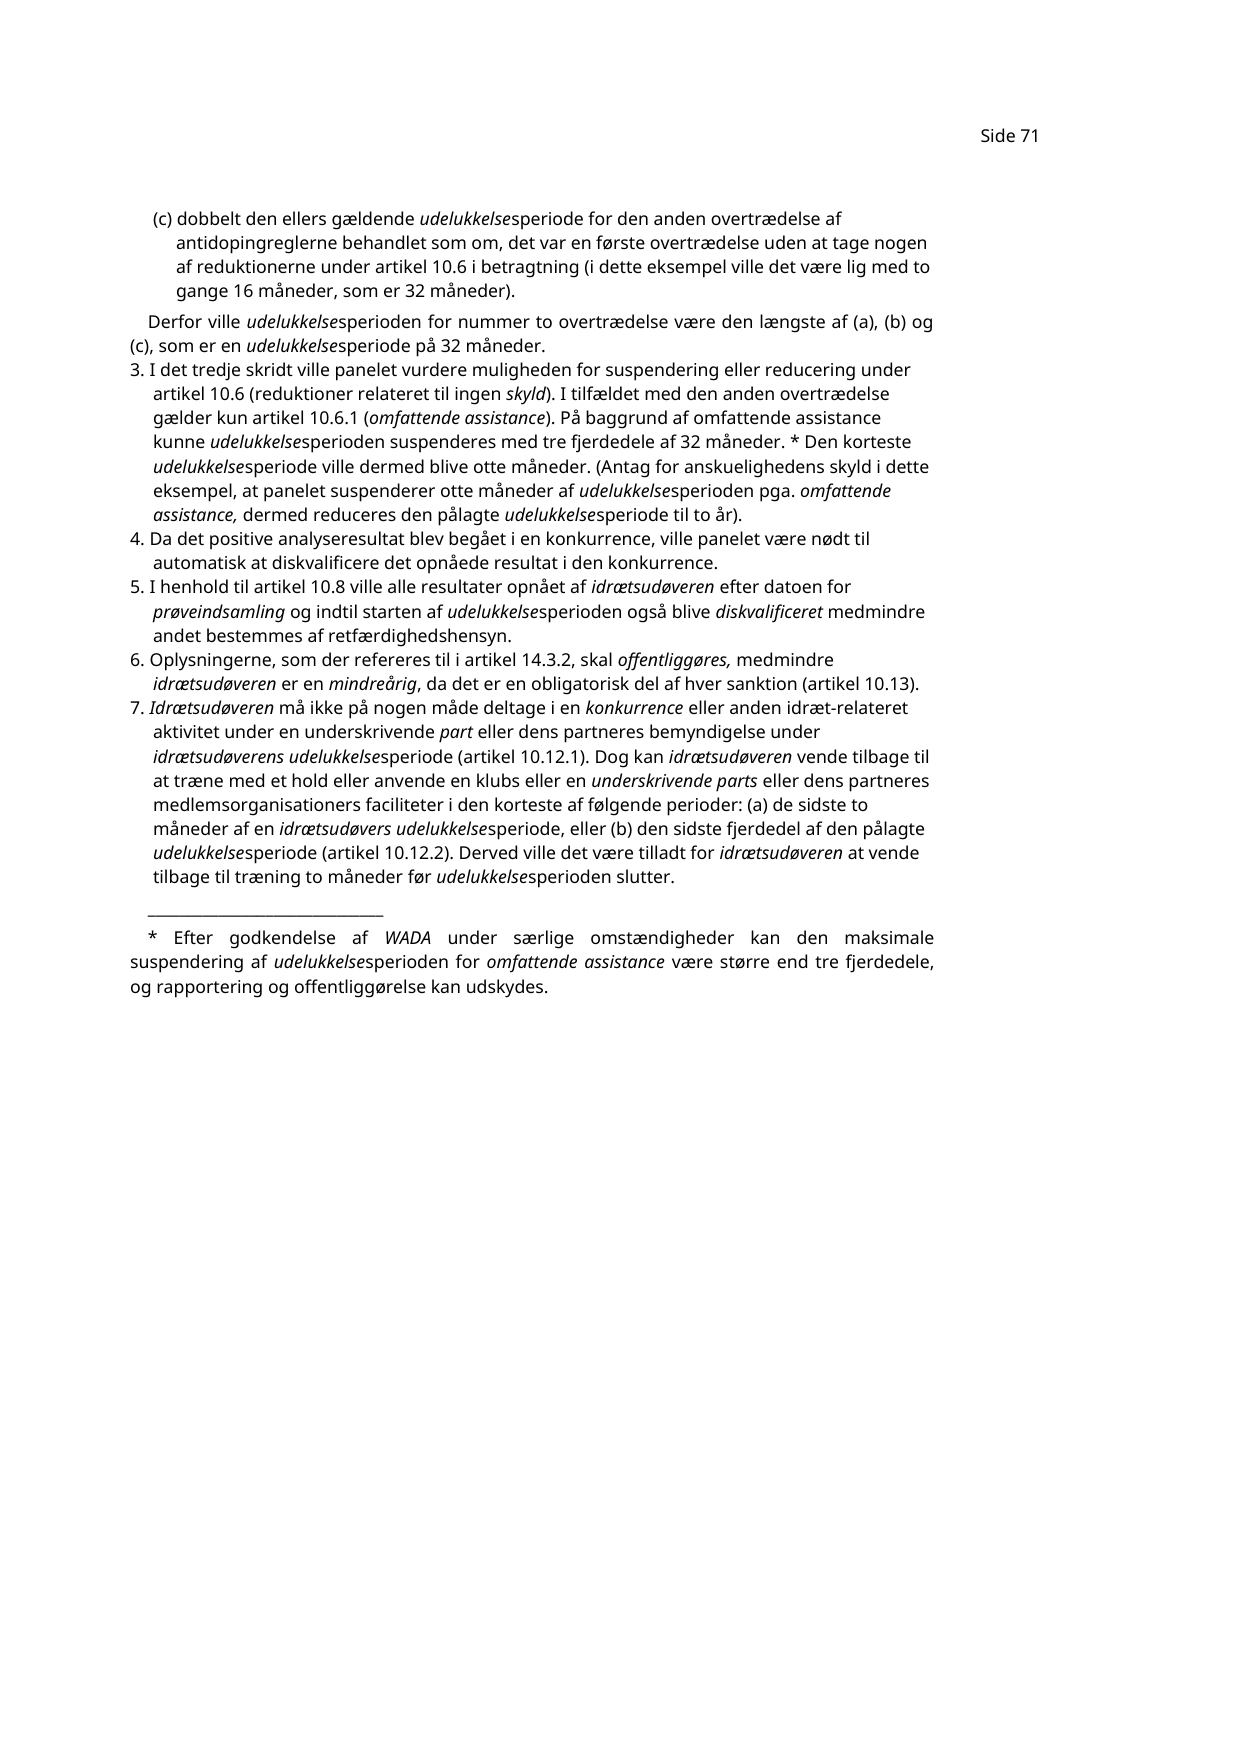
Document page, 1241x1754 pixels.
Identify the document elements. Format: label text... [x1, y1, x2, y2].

text 6. Oplysningerne, som der refereres til i artikel 14.3.2, skal offentliggøres, medmindre idrætsudøveren er en mindreårig, da det er en obligatorisk del af hver sanktion (artikel 10.13). [130, 647, 935, 696]
text * Efter godkendelse af WADA under særlige omstændigheder kan den maksimale suspendering af udelukkelsesperioden for omfattende assistance være større end tre fjerdedele, og rapportering og offentliggørelse kan udskydes. [130, 926, 935, 998]
text ______________________________ [130, 895, 935, 919]
text 3. I det tredje skridt ville panelet vurdere muligheden for suspendering eller reducering under artikel 10.6 (reduktioner relateret til ingen skyld). I tilfældet med den anden overtrædelse gælder kun artikel 10.6.1 (omfattende assistance). På baggrund af omfattende assistance kunne udelukkelsesperioden suspenderes med tre fjerdedele af 32 måneder. * Den korteste udelukkelsesperiode ville dermed blive otte måneder. (Antag for anskuelighedens skyld i dette eksempel, at panelet suspenderer otte måneder af udelukkelsesperioden pga. omfattende assistance, dermed reduceres den pålagte udelukkelsesperiode til to år). [130, 357, 935, 527]
text (c) dobbelt den ellers gældende udelukkelsesperiode for den anden overtrædelse af antidopingreglerne behandlet som om, det var en første overtrædelse uden at tage nogen af reduktionerne under artikel 10.6 i betragtning (i dette eksempel ville det være lig med to gange 16 måneder, som er 32 måneder). [153, 206, 935, 303]
text 7. Idrætsudøveren må ikke på nogen måde deltage i en konkurrence eller anden idræt-relateret aktivitet under en underskrivende part eller dens partneres bemyndigelse under idrætsudøverens udelukkelsesperiode (artikel 10.12.1). Dog kan idrætsudøveren vende tilbage til at træne med et hold eller anvende en klubs eller en underskrivende parts eller dens partneres medlemsorganisationers faciliteter i den korteste af følgende perioder: (a) de sidste to måneder af en idrætsudøvers udelukkelsesperiode, eller (b) den sidste fjerdedel af den pålagte udelukkelsesperiode (artikel 10.12.2). Derved ville det være tilladt for idrætsudøveren at vende tilbage til træning to måneder før udelukkelsesperioden slutter. [130, 696, 935, 889]
text 5. I henhold til artikel 10.8 ville alle resultater opnået af idrætsudøveren efter datoen for prøveindsamling og indtil starten af udelukkelsesperioden også blive diskvalificeret medmindre andet bestemmes af retfærdighedshensyn. [130, 575, 935, 647]
text 4. Da det positive analyseresultat blev begået i en konkurrence, ville panelet være nødt til automatisk at diskvalificere det opnåede resultat i den konkurrence. [130, 527, 935, 575]
text Derfor ville udelukkelsesperioden for nummer to overtrædelse være den længste af (a), (b) og (c), som er en udelukkelsesperiode på 32 måneder. [130, 309, 935, 357]
